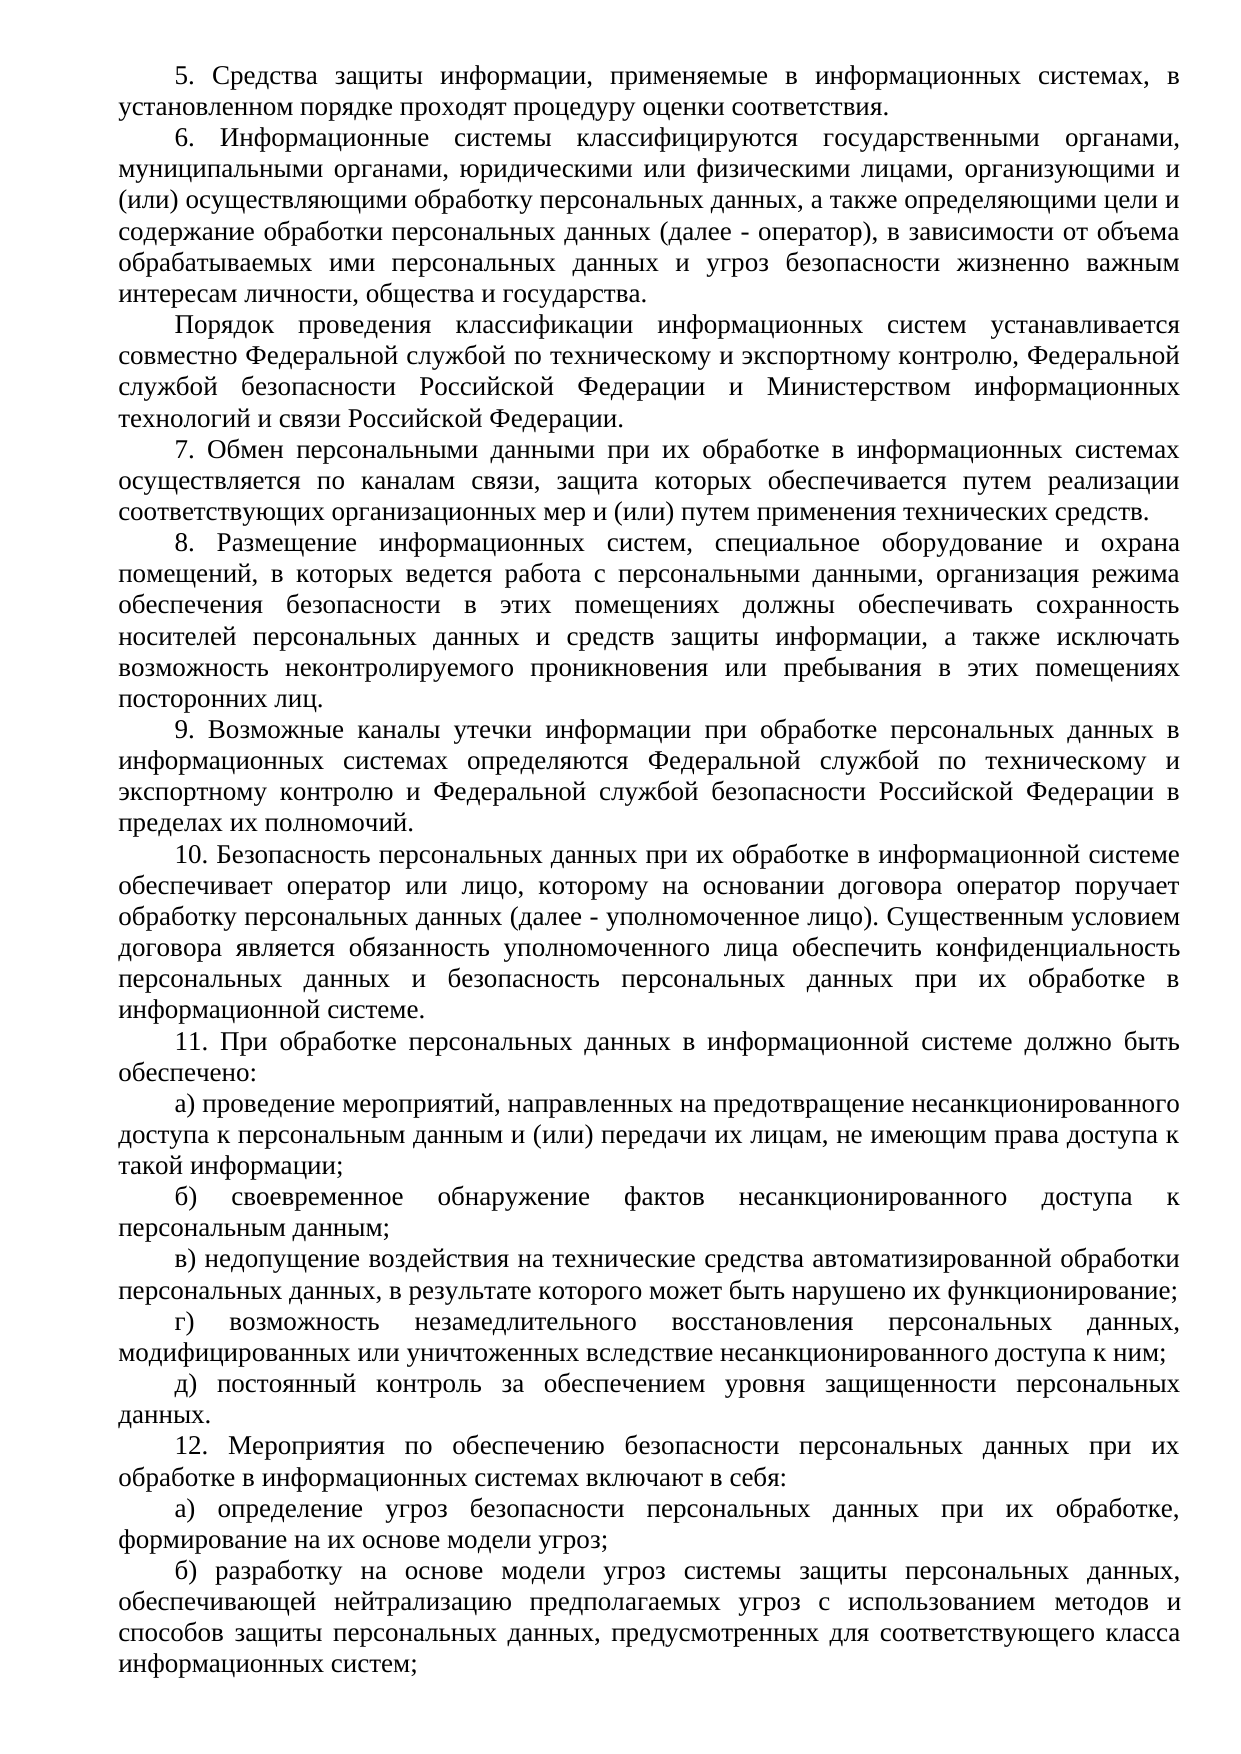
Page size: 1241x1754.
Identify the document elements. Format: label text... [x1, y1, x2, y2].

text 12. Мероприятия по обеспечению безопасности персональных данных при их обработке в информационных системах включают в себя: [118, 1429, 1181, 1492]
text 7. Обмен персональными данными при их обработке в информационных системах осуществляется по каналам связи, защита которых обеспечивается путем реализации соответствующих организационных мер и (или) путем применения технических средств. [118, 433, 1181, 526]
text Порядок проведения классификации информационных систем устанавливается совместно Федеральной службой по техническому и экспортному контролю, Федеральной службой безопасности Российской Федерации и Министерством информационных технологий и связи Российской Федерации. [118, 308, 1181, 433]
text 9. Возможные каналы утечки информации при обработке персональных данных в информационных системах определяются Федеральной службой по техническому и экспортному контролю и Федеральной службой безопасности Российской Федерации в пределах их полномочий. [118, 713, 1181, 838]
text б) разработку на основе модели угроз системы защиты персональных данных, обеспечивающей нейтрализацию предполагаемых угроз с использованием методов и способов защиты персональных данных, предусмотренных для соответствующего класса информационных систем; [118, 1554, 1181, 1679]
text а) проведение мероприятий, направленных на предотвращение несанкционированного доступа к персональным данным и (или) передачи их лицам, не имеющим права доступа к такой информации; [118, 1087, 1181, 1180]
text 6. Информационные системы классифицируются государственными органами, муниципальными органами, юридическими или физическими лицами, организующими и (или) осуществляющими обработку персональных данных, а также определяющими цели и содержание обработки персональных данных (далее - оператор), в зависимости от объема обрабатываемых ими персональных данных и угроз безопасности жизненно важным интересам личности, общества и государства. [118, 121, 1181, 308]
text г) возможность незамедлительного восстановления персональных данных, модифицированных или уничтоженных вследствие несанкционированного доступа к ним; [118, 1305, 1181, 1367]
text а) определение угроз безопасности персональных данных при их обработке, формирование на их основе модели угроз; [118, 1492, 1181, 1554]
text 10. Безопасность персональных данных при их обработке в информационной системе обеспечивает оператор или лицо, которому на основании договора оператор поручает обработку персональных данных (далее - уполномоченное лицо). Существенным условием договора является обязанность уполномоченного лица обеспечить конфиденциальность персональных данных и безопасность персональных данных при их обработке в информационной системе. [118, 838, 1181, 1024]
text б) своевременное обнаружение фактов несанкционированного доступа к персональным данным; [118, 1180, 1181, 1243]
text 5. Средства защиты информации, применяемые в информационных системах, в установленном порядке проходят процедуру оценки соответствия. [118, 59, 1181, 121]
text в) недопущение воздействия на технические средства автоматизированной обработки персональных данных, в результате которого может быть нарушено их функционирование; [118, 1243, 1181, 1305]
text 8. Размещение информационных систем, специальное оборудование и охрана помещений, в которых ведется работа с персональными данными, организация режима обеспечения безопасности в этих помещениях должны обеспечивать сохранность носителей персональных данных и средств защиты информации, а также исключать возможность неконтролируемого проникновения или пребывания в этих помещениях посторонних лиц. [118, 526, 1181, 713]
text 11. При обработке персональных данных в информационной системе должно быть обеспечено: [118, 1024, 1181, 1087]
text д) постоянный контроль за обеспечением уровня защищенности персональных данных. [118, 1367, 1181, 1429]
